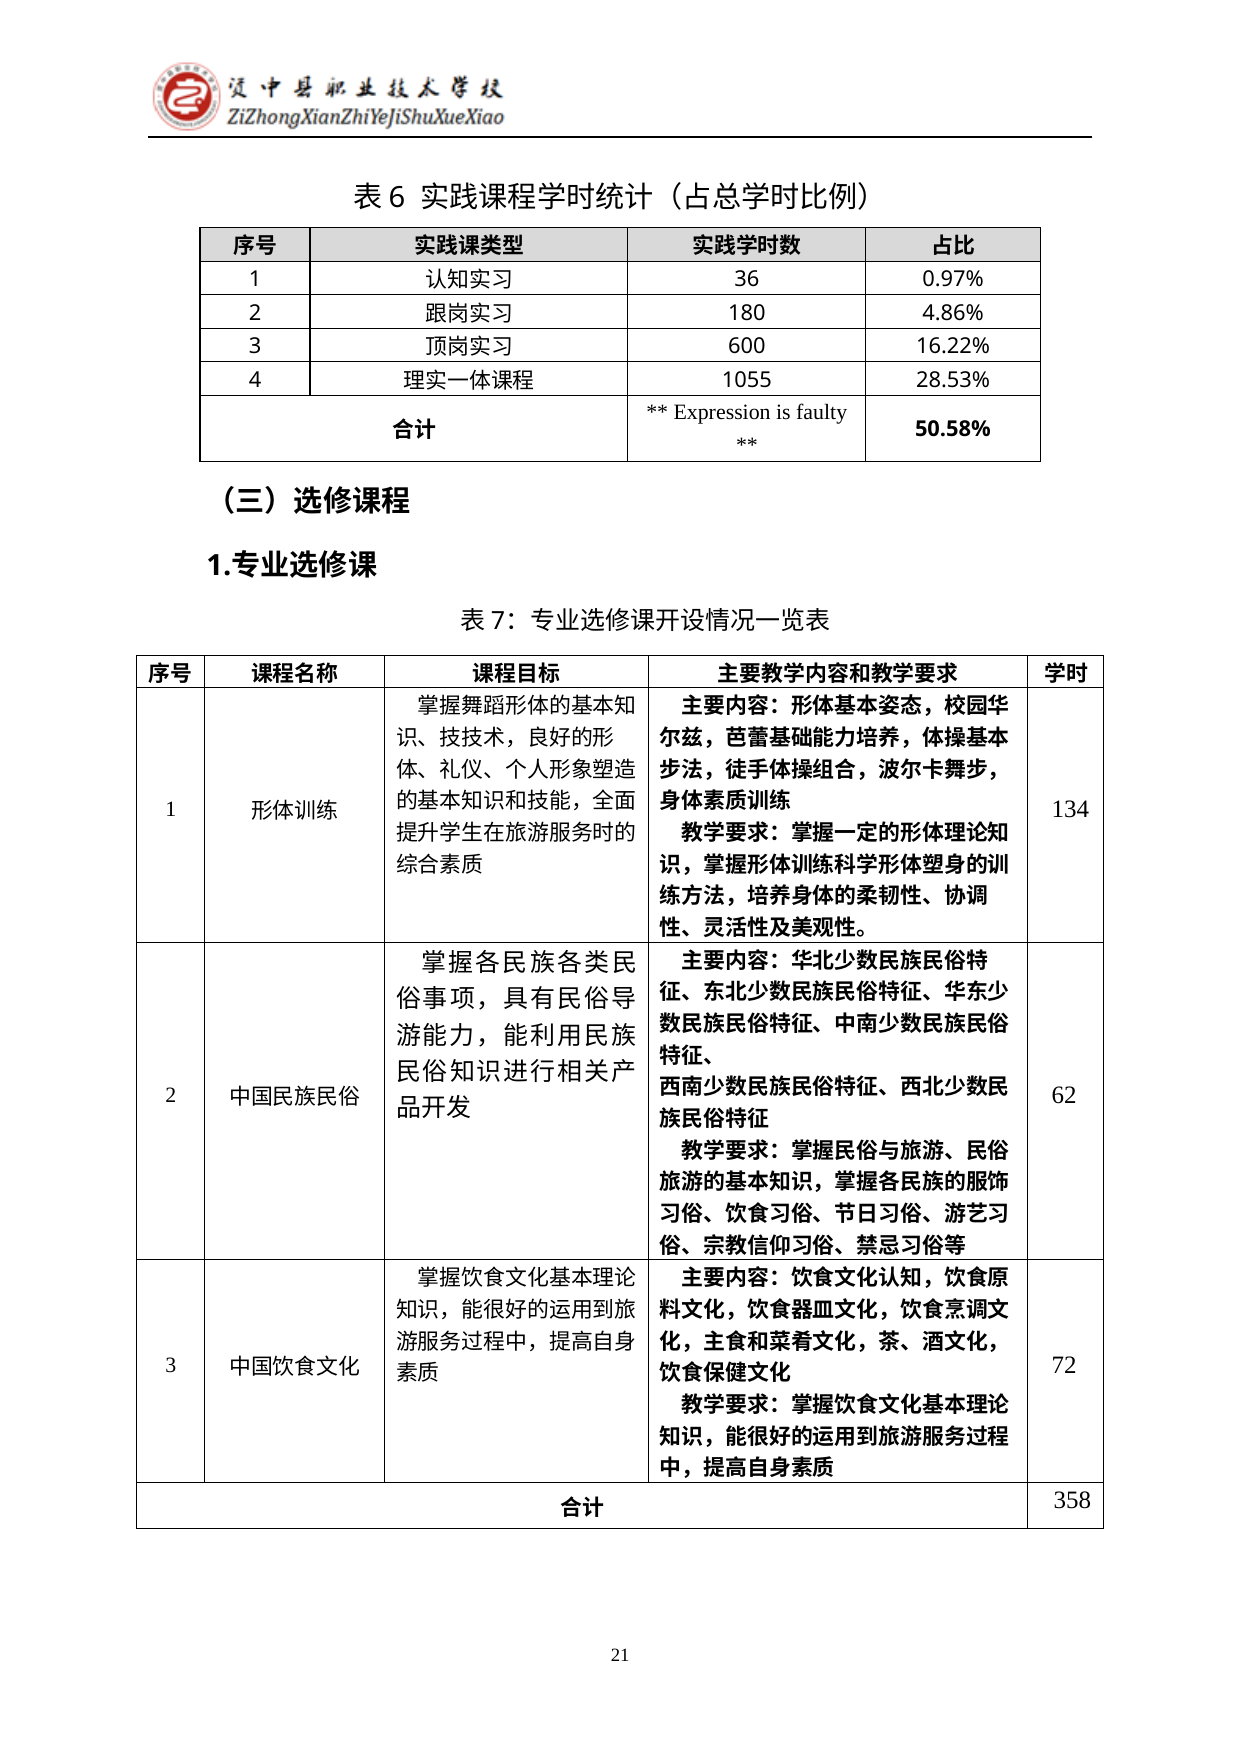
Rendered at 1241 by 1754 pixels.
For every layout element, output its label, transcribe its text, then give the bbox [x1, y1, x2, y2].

table_cell 4 [201, 362, 309, 395]
table_cell 认知实习 [311, 262, 627, 294]
table_cell 134 [1028, 688, 1103, 942]
table_cell 16.22% [866, 329, 1040, 361]
table_cell 3 [201, 329, 309, 361]
table_cell 跟岗实习 [311, 295, 627, 328]
table_header 学时 [1028, 656, 1103, 687]
table_cell 2 [201, 295, 309, 328]
table_cell 顶岗实习 [311, 329, 627, 361]
table_cell 1 [201, 262, 309, 294]
table_cell 72 [1028, 1260, 1103, 1482]
table_cell 掌握舞蹈形体的基本知识、技技术，良好的形体、礼仪、个人形象塑造的基本知识和技能，全面提升学生在旅游服务时的综合素质 [385, 688, 648, 942]
table_header 课程目标 [385, 656, 648, 687]
table_header 实践课类型 [311, 228, 627, 261]
text 表7：专业选修课开设情况一览表 [148, 600, 1092, 636]
table_cell 62 [1028, 943, 1103, 1259]
table_cell 合计 [201, 396, 627, 461]
table_header 序号 [201, 228, 309, 261]
table_cell 358 [1028, 1483, 1103, 1528]
table_header 课程名称 [205, 656, 384, 687]
table_cell 1 [137, 688, 204, 942]
table_header 主要教学内容和教学要求 [649, 656, 1027, 687]
table_cell 2 [137, 943, 204, 1259]
text 1.专业选修课 [148, 541, 1092, 584]
table_cell 3 [137, 1260, 204, 1482]
table_cell 主要内容：饮食文化认知，饮食原料文化，饮食器皿文化，饮食烹调文化，主食和菜肴文化，茶、酒文化，饮食保健文化 教学要求：掌握饮食文化基本理论知识，能很好的运用到旅游服务过程中，提高自身素质 [649, 1260, 1027, 1482]
table_cell 4.86% [866, 295, 1040, 328]
text 表6 实践课程学时统计（占总学时比例） [148, 162, 1092, 227]
table_cell 600 [628, 329, 865, 361]
table_header 实践学时数 [628, 228, 865, 261]
picture [147, 59, 511, 134]
table_cell 主要内容：华北少数民族民俗特征、东北少数民族民俗特征、华东少数民族民俗特征、中南少数民族民俗特征、 西南少数民族民俗特征、西北少数民族民俗特征 教学要求：掌握民俗与旅游、民俗旅游的基本知识，掌握各民族的服饰习俗、饮食习俗、节日习俗、游艺习俗、宗教信仰习俗、禁忌习俗等 [649, 943, 1027, 1259]
table_cell 合计 [137, 1483, 1027, 1528]
table_cell 形体训练 [205, 688, 384, 942]
table_header 序号 [137, 656, 204, 687]
table_cell 28.53% [866, 362, 1040, 395]
table_cell 180 [628, 295, 865, 328]
table_cell 理实一体课程 [311, 362, 627, 395]
table_cell 50.58% [866, 396, 1040, 461]
table_cell 0.97% [866, 262, 1040, 294]
table_cell 主要内容：形体基本姿态，校园华尔兹，芭蕾基础能力培养，体操基本步法，徒手体操组合，波尔卡舞步，身体素质训练 教学要求：掌握一定的形体理论知识，掌握形体训练科学形体塑身的训练方法，培养身体的柔韧性、协调性、灵活性及美观性。 [649, 688, 1027, 942]
text （三）选修课程 [148, 478, 1092, 520]
table_header 占比 [866, 228, 1040, 261]
table_cell 掌握各民族各类民俗事项，具有民俗导游能力，能利用民族民俗知识进行相关产品开发 [385, 943, 648, 1259]
table_cell 中国民族民俗 [205, 943, 384, 1259]
table_cell 36 [628, 262, 865, 294]
table_cell 1871 [628, 396, 865, 461]
table_cell 中国饮食文化 [205, 1260, 384, 1482]
table_cell 1055 [628, 362, 865, 395]
table_cell 掌握饮食文化基本理论知识，能很好的运用到旅游服务过程中，提高自身素质 [385, 1260, 648, 1482]
